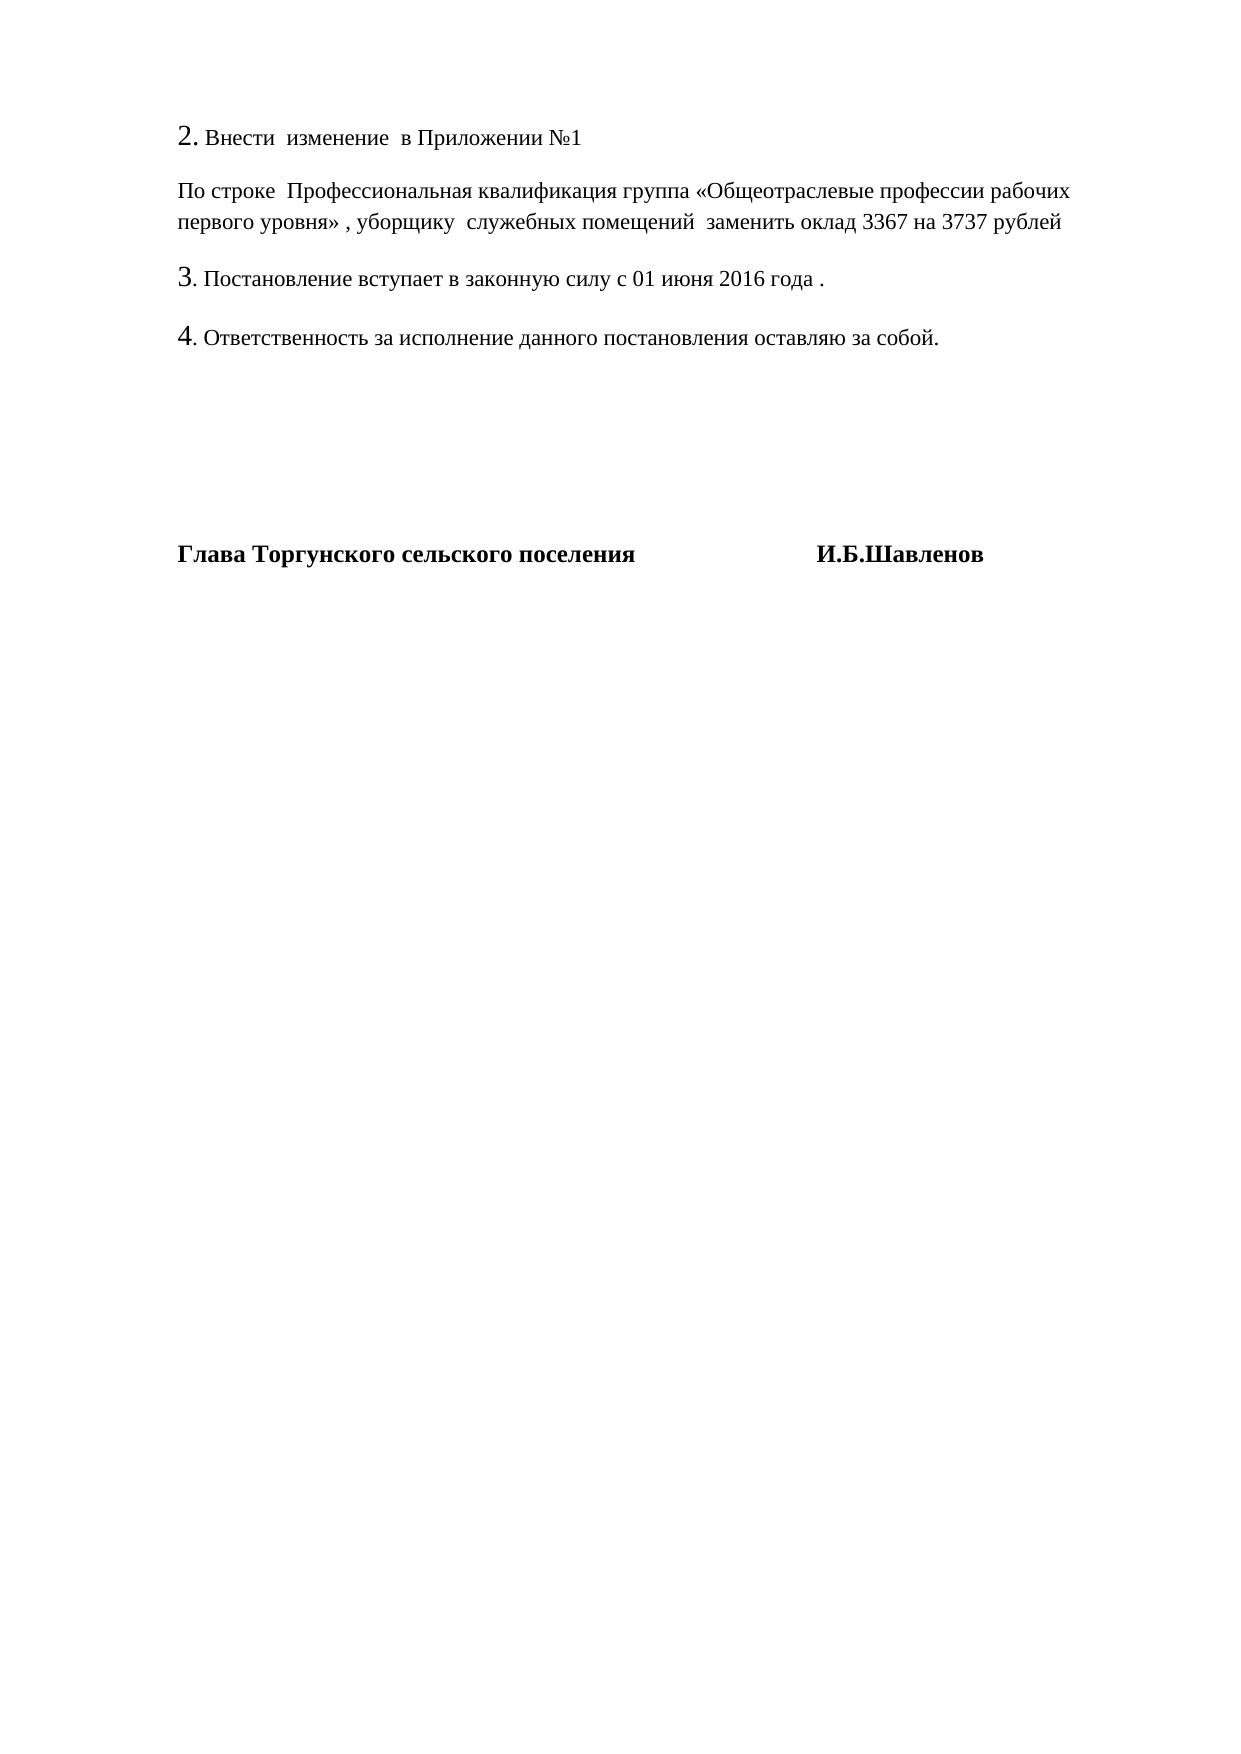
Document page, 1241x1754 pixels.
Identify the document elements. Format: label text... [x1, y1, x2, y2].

text По строке Профессиональная квалификация группа «Общеотраслевые профессии рабочих первого уровня» , уборщику служебных помещений заменить оклад 3367 на 3737 рублей [177, 177, 1152, 234]
text Глава Торгунского сельского поселения И.Б.Шавленов [177, 539, 1152, 568]
text 2. Внести изменение в Приложении №1 [177, 118, 1152, 152]
text 4. Ответственность за исполнение данного постановления оставляю за собой. [177, 318, 1152, 352]
text 3. Постановление вступает в законную силу с 01 июня 2016 года . [177, 259, 1152, 292]
